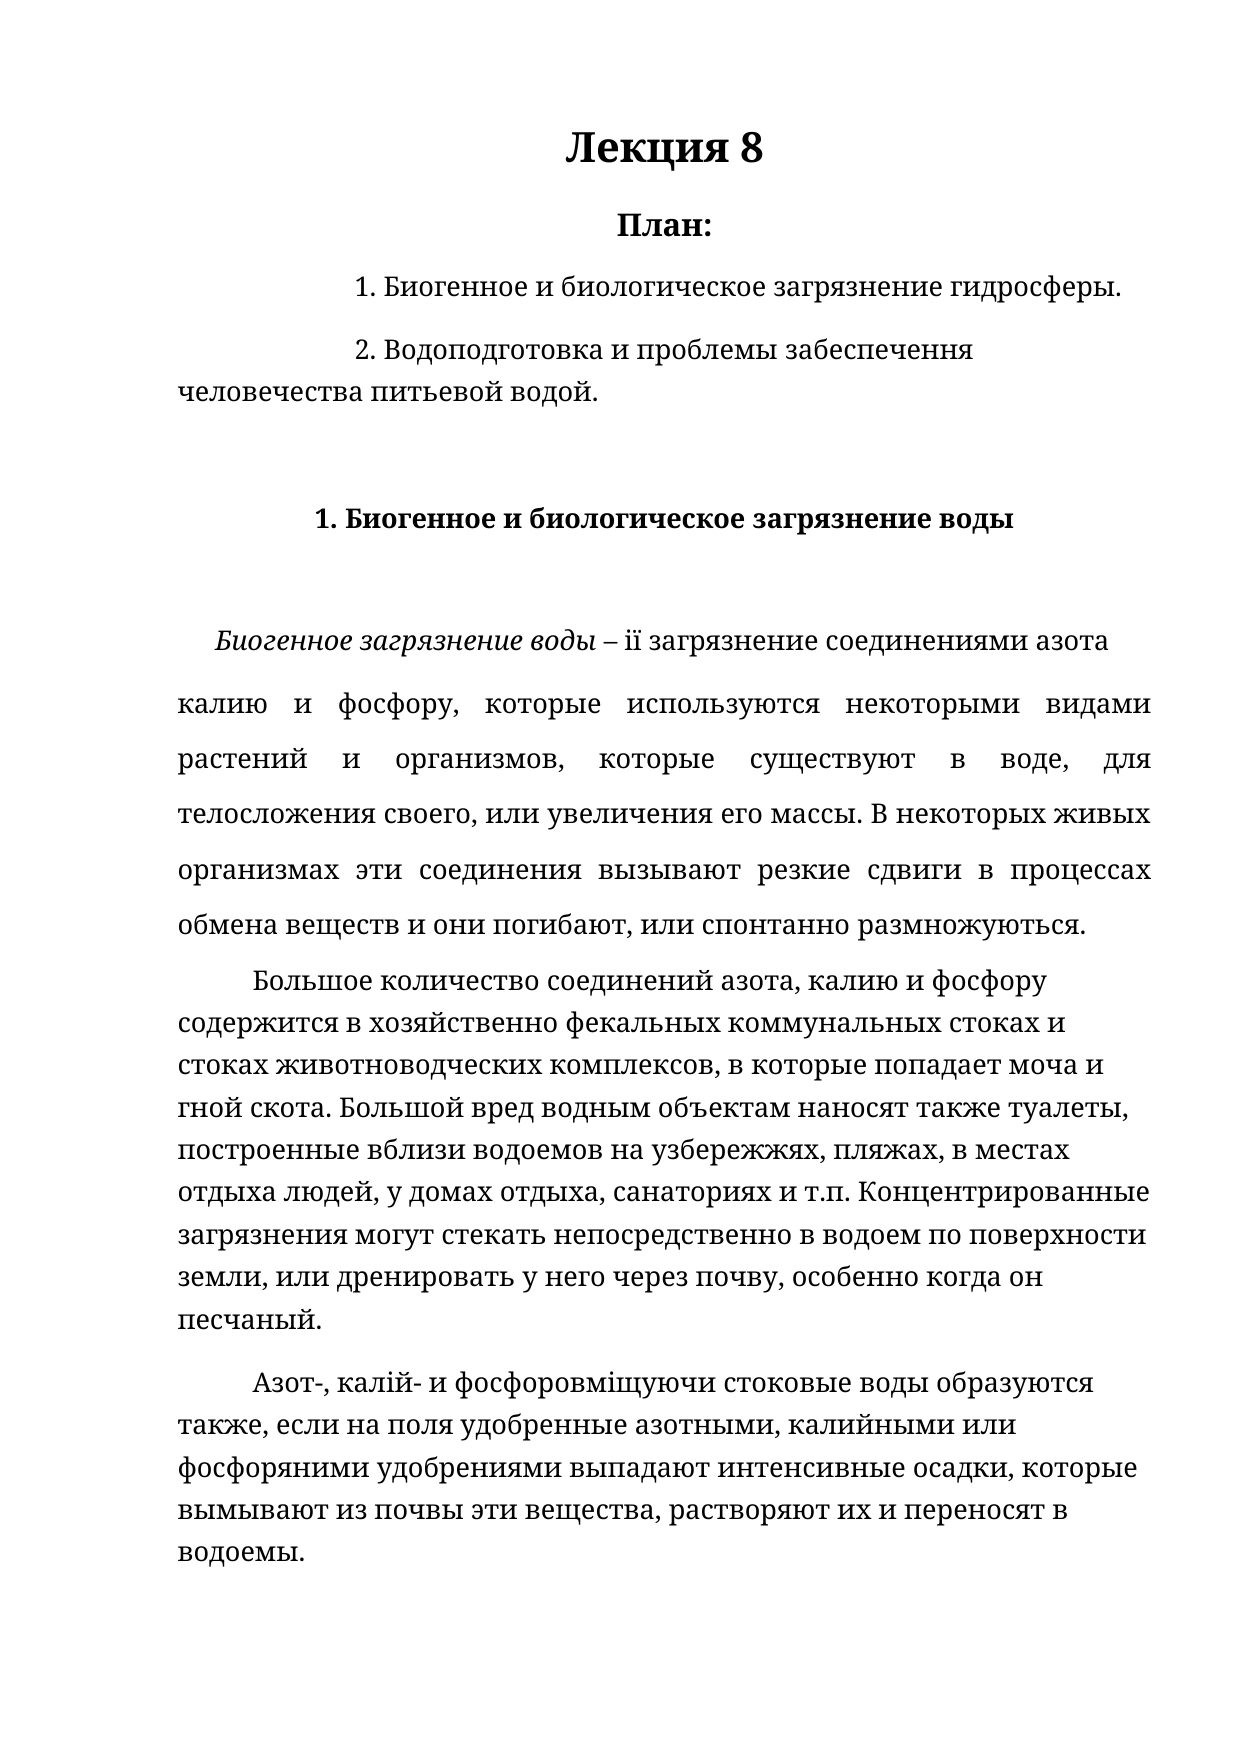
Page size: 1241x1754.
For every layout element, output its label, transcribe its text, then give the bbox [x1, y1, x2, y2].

text Большое количество соединений азота, калию и фосфору содержится в хозяйственно фекальных коммунальных стоках и стоках животноводческих комплексов, в которые попадает моча и гной скота. Большой вред водным объектам наносят также туалеты, построенные вблизи водоемов на узбережжях, пляжах, в местах отдыха людей, у домах отдыха, санаториях и т.п. Концентрированные загрязнения могут стекать непосредственно в водоем по поверхности земли, или дренировать у него через почву, особенно когда он песчаный. [177, 961, 1152, 1337]
text 1. Биогенное и биологическое загрязнение гидросферы. [177, 267, 1152, 304]
text Азот-, калій- и фосфоровміщуючи стоковые воды образуются также, если на поля удобренные азотными, калийными или фосфоряними удобрениями выпадают интенсивные осадки, которые вымывают из почвы эти вещества, растворяют их и переносят в водоемы. [177, 1363, 1152, 1570]
text 1. Биогенное и биологическое загрязнение воды [177, 499, 1152, 536]
text Биогенное загрязнение воды – ії загрязнение соединениями азота [215, 621, 1152, 658]
title Лекция 8 [177, 118, 1152, 175]
text калию и фосфору, которые используются некоторыми видами растений и организмов, которые существуют в воде, для телосложения своего, или увеличения его массы. В некоторых живых организмах эти соединения вызывают резкие сдвиги в процессах обмена веществ и они погибают, или спонтанно размножуються. [177, 684, 1152, 942]
title План: [177, 203, 1152, 246]
text 2. Водоподготовка и проблемы забеспечення человечества питьевой водой. [177, 330, 1152, 409]
